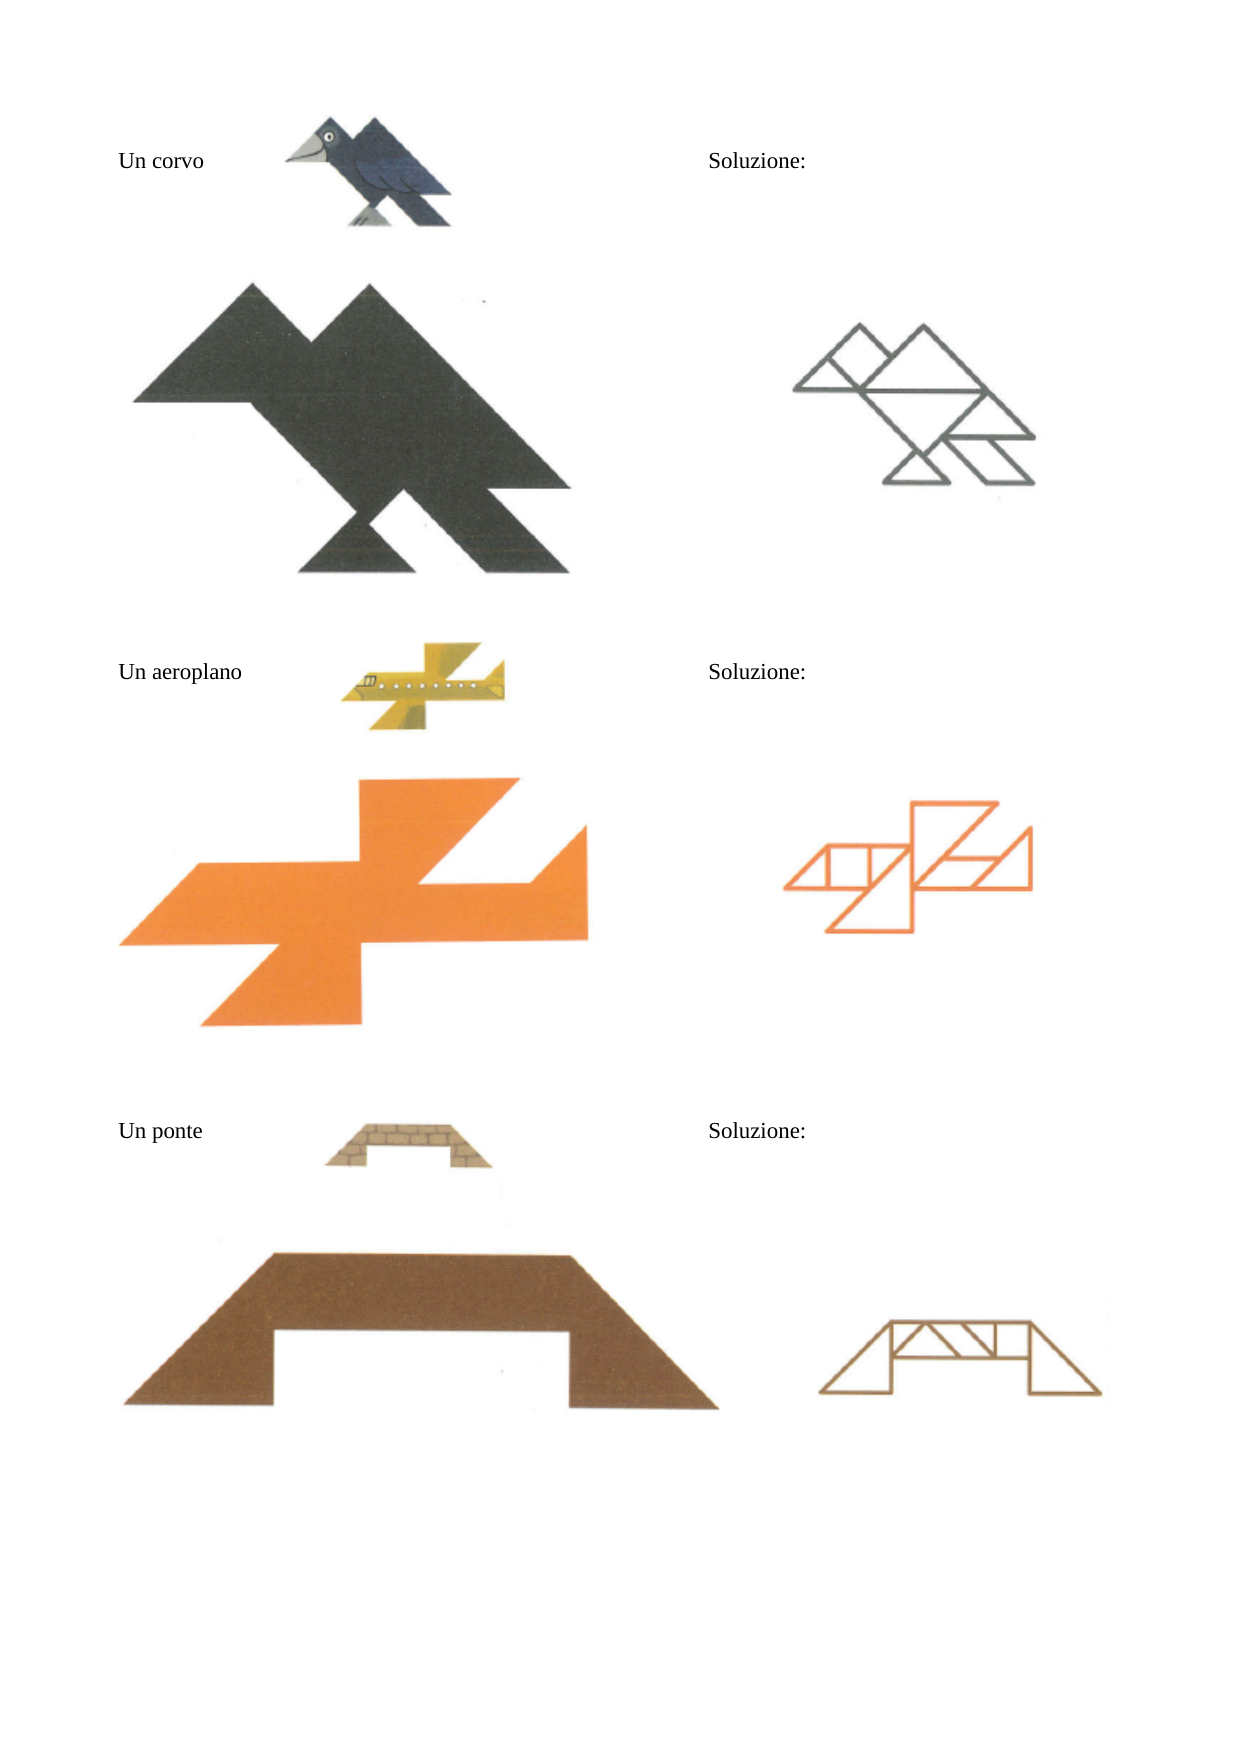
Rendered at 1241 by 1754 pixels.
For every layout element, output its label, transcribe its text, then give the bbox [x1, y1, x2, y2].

text Un ponte Soluzione: [118, 1117, 317, 1144]
picture [767, 774, 1055, 959]
picture [117, 761, 600, 1048]
text Un aeroplano Soluzione: [516, 658, 1122, 684]
picture [339, 627, 516, 747]
picture [814, 1293, 1110, 1436]
text Un aeroplano Soluzione: [118, 658, 339, 684]
picture [117, 1221, 724, 1421]
text Un ponte Soluzione: [504, 1117, 1122, 1144]
picture [782, 290, 1058, 513]
text Un corvo Soluzione: [118, 148, 278, 174]
picture [317, 1100, 504, 1202]
picture [117, 101, 633, 608]
text Un corvo Soluzione: [461, 148, 1122, 174]
